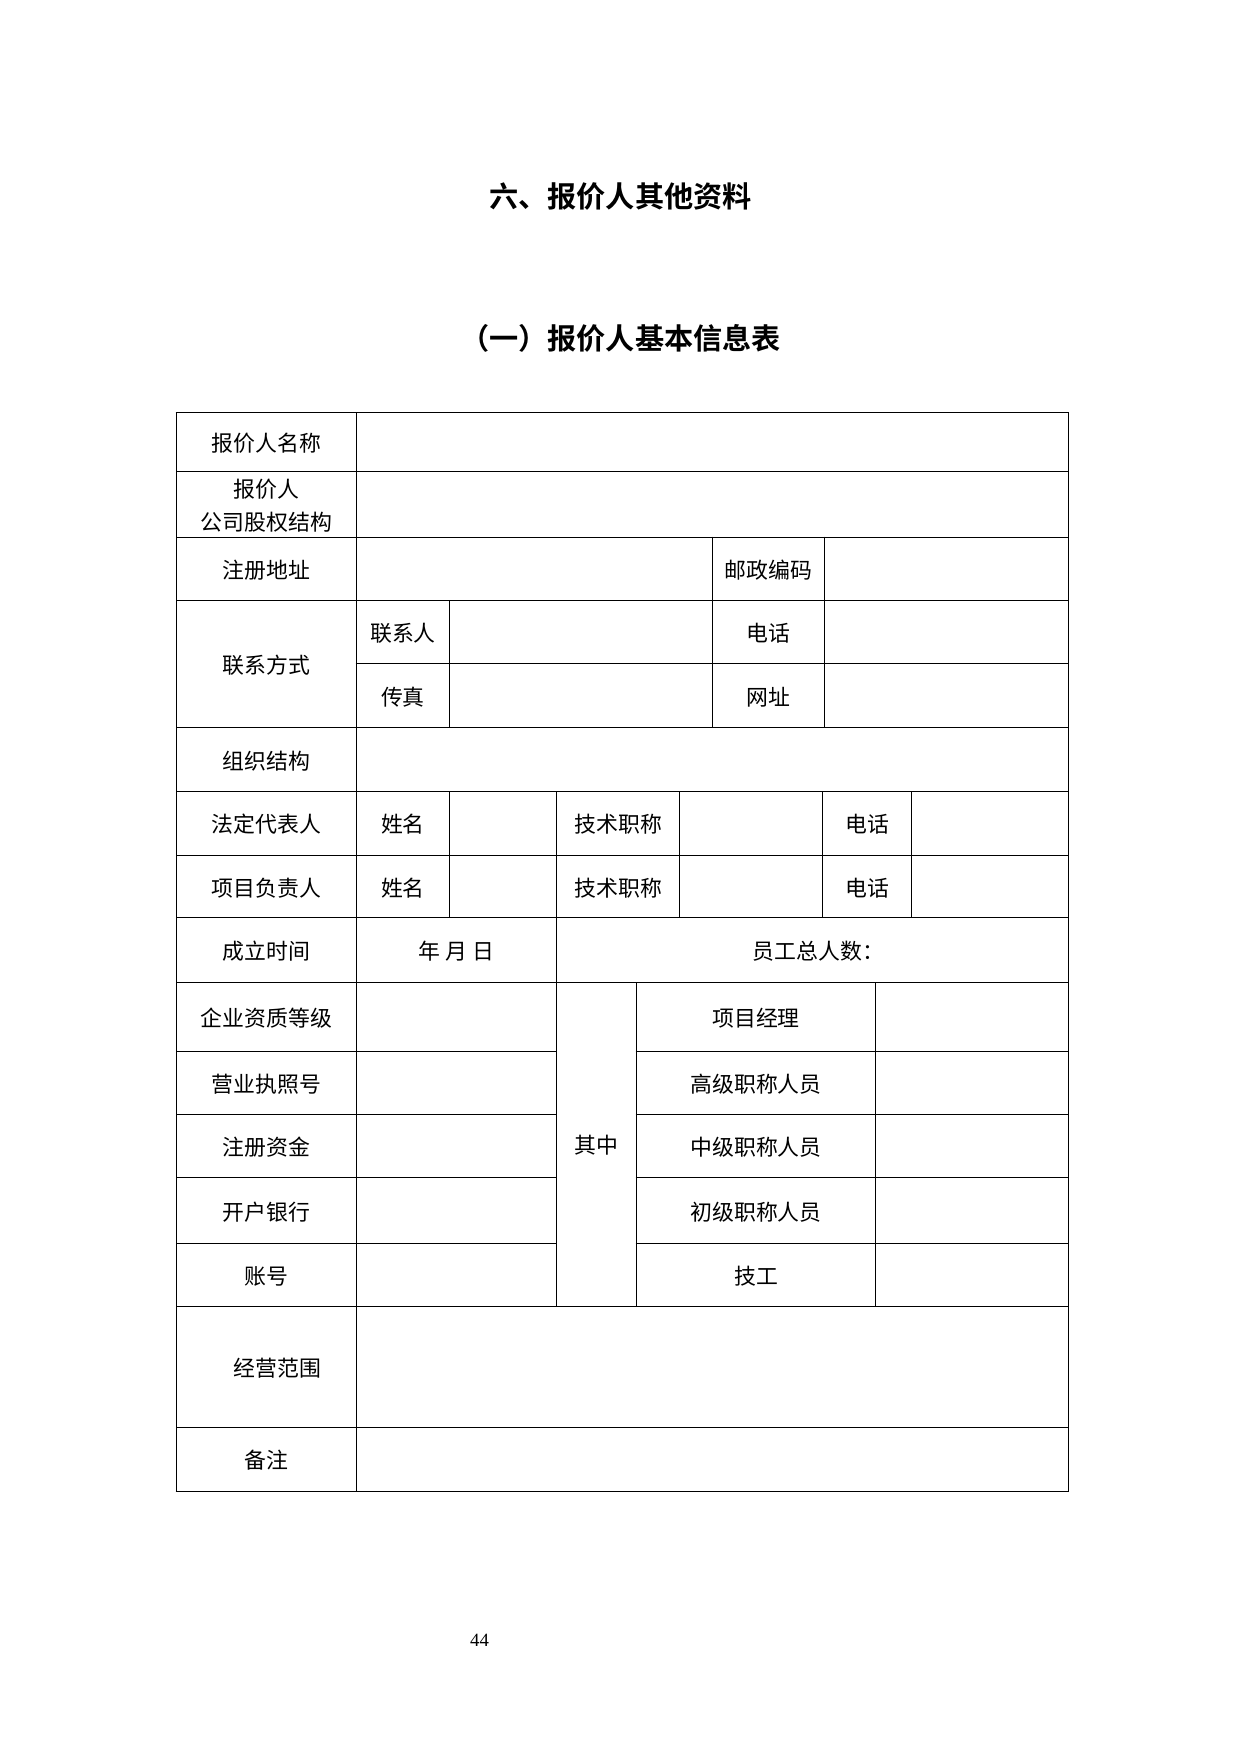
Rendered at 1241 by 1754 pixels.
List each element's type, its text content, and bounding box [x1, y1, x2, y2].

table_cell [357, 1052, 556, 1114]
table_cell 联系人 [357, 601, 449, 663]
table_cell 报价人 公司股权结构 [177, 472, 356, 537]
table_cell 高级职称人员 [637, 1052, 875, 1114]
table_cell 邮政编码 [713, 538, 824, 600]
table_cell 技工 [637, 1244, 875, 1306]
table_cell [357, 1428, 1068, 1491]
table_cell 传真 [357, 664, 449, 727]
table_cell [450, 792, 556, 854]
table_cell 经营范围 [177, 1307, 356, 1427]
table_cell 电话 [713, 601, 824, 663]
table_cell 项目经理 [637, 983, 875, 1051]
table_cell [357, 472, 1068, 537]
table_cell [450, 664, 712, 727]
table_cell [912, 856, 1068, 917]
table_cell 开户银行 [177, 1178, 356, 1242]
table_cell 项目负责人 [177, 856, 356, 917]
table_cell [357, 983, 556, 1051]
table_cell [357, 1115, 556, 1177]
table_cell 初级职称人员 [637, 1178, 875, 1242]
table_cell [825, 664, 1068, 727]
table_cell 员工总人数： [557, 918, 1068, 982]
table_cell 姓名 [357, 856, 449, 917]
table_cell 网址 [713, 664, 824, 727]
table_cell [450, 601, 712, 663]
table_header [357, 413, 1068, 471]
table_cell [357, 1307, 1068, 1427]
table_cell 其中 [557, 983, 636, 1306]
table_cell 联系方式 [177, 601, 356, 727]
table_cell 技术职称 [557, 856, 679, 917]
text 六、报价人其他资料 [187, 162, 1053, 227]
table_cell [357, 728, 1068, 791]
table_cell 企业资质等级 [177, 983, 356, 1051]
table_cell 电话 [823, 856, 911, 917]
table_cell [912, 792, 1068, 854]
table_cell [876, 1178, 1068, 1242]
subtitle （一）报价人基本信息表 [187, 304, 1053, 369]
table_cell [680, 792, 822, 854]
table_cell 电话 [823, 792, 911, 854]
table_cell 法定代表人 [177, 792, 356, 854]
table_cell 组织结构 [177, 728, 356, 791]
table_cell 账号 [177, 1244, 356, 1306]
table_cell 注册资金 [177, 1115, 356, 1177]
table_cell 姓名 [357, 792, 449, 854]
table_cell 年 月 日 [357, 918, 556, 982]
table_cell [876, 1115, 1068, 1177]
table_cell 营业执照号 [177, 1052, 356, 1114]
table_cell [825, 538, 1068, 600]
table_cell 注册地址 [177, 538, 356, 600]
table_cell [357, 1178, 556, 1242]
table_header 报价人名称 [177, 413, 356, 471]
table_cell [825, 601, 1068, 663]
table_cell 成立时间 [177, 918, 356, 982]
table_cell 中级职称人员 [637, 1115, 875, 1177]
table_cell [680, 856, 822, 917]
table_cell [876, 1052, 1068, 1114]
table_cell [357, 1244, 556, 1306]
table_cell [876, 983, 1068, 1051]
table_cell 技术职称 [557, 792, 679, 854]
table_cell [357, 538, 712, 600]
table_cell 备注 [177, 1428, 356, 1491]
table_cell [876, 1244, 1068, 1306]
table_cell [450, 856, 556, 917]
